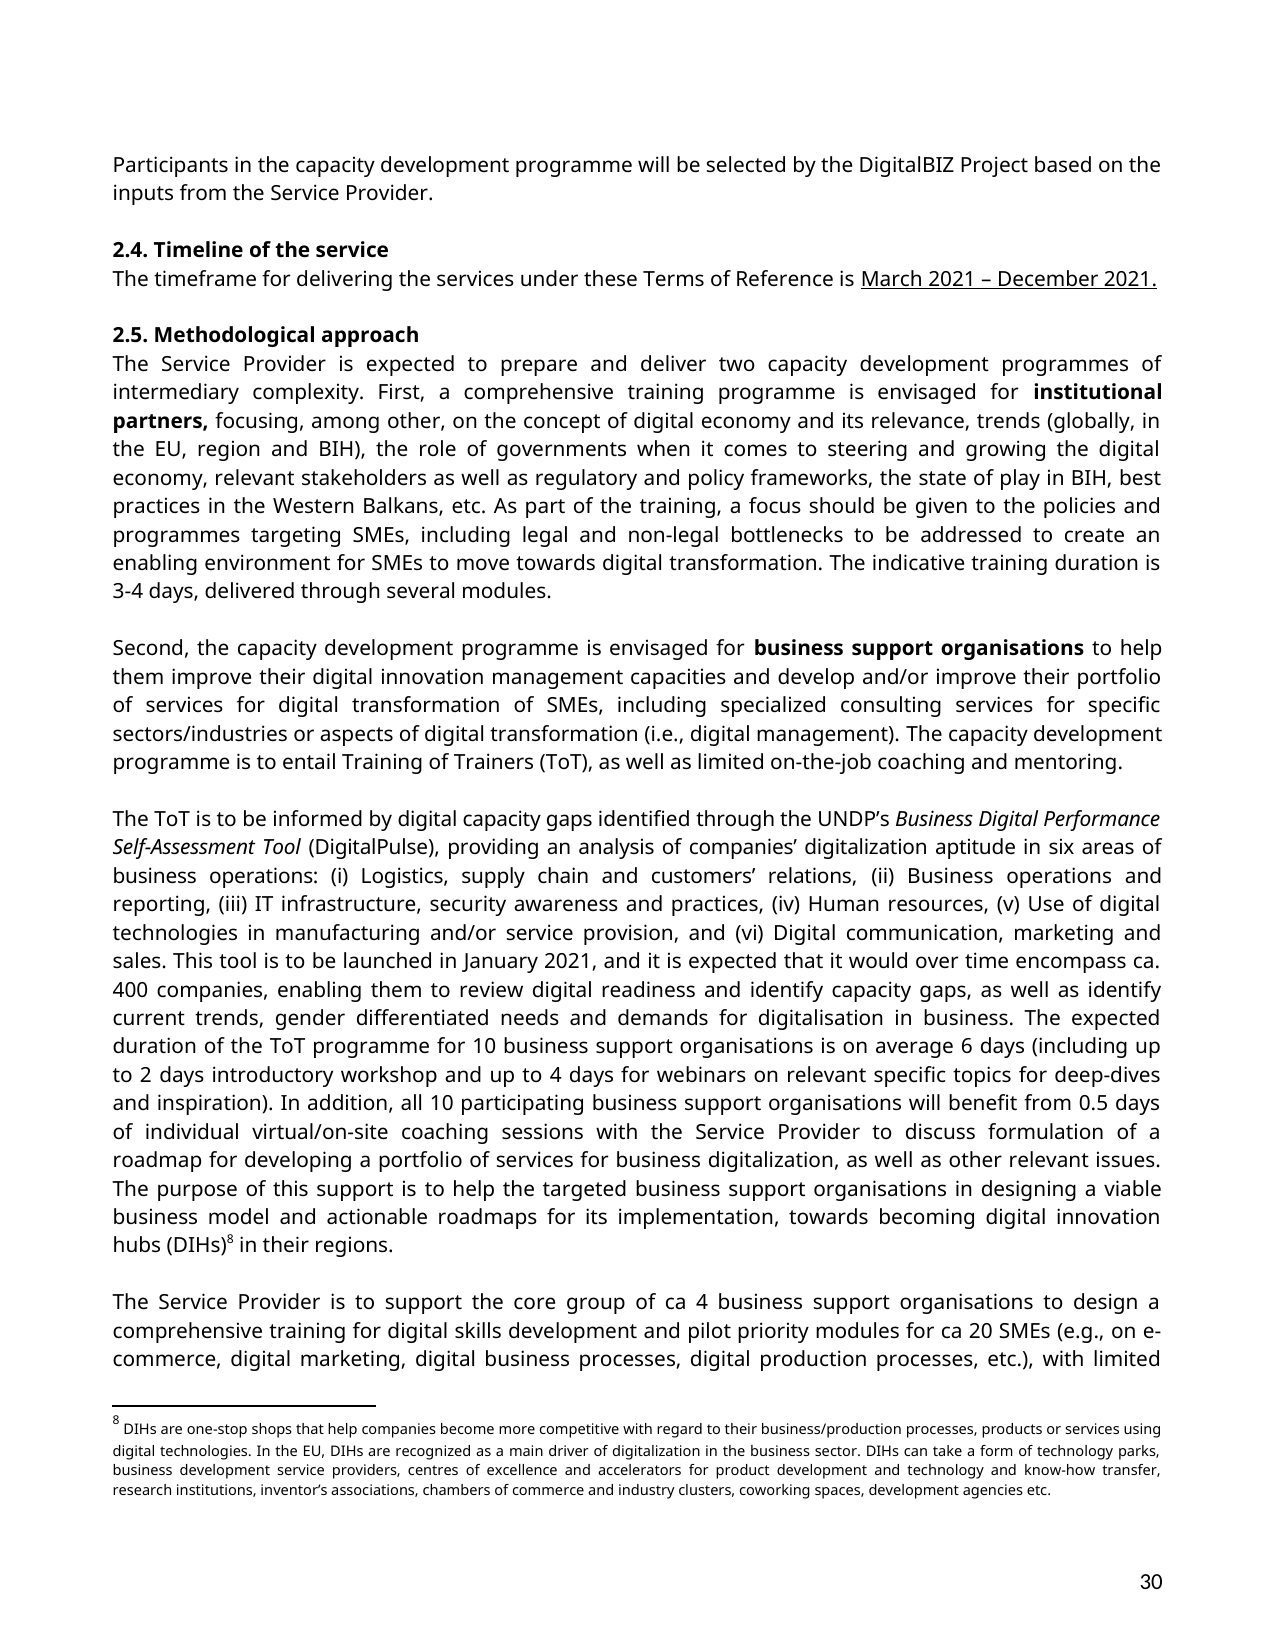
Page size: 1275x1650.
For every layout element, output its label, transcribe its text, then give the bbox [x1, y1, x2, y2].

text The Service Provider is expected to prepare and deliver two capacity development programmes of intermediary complexity. First, a comprehensive training programme is envisaged for institutional partners, focusing, among other, on the concept of digital economy and its relevance, trends (globally, in the EU, region and BIH), the role of governments when it comes to steering and growing the digital economy, relevant stakeholders as well as regulatory and policy frameworks, the state of play in BIH, best practices in the Western Balkans, etc. As part of the training, a focus should be given to the policies and programmes targeting SMEs, including legal and non-legal bottlenecks to be addressed to create an enabling environment for SMEs to move towards digital transformation. The indicative training duration is 3-4 days, delivered through several modules. [112, 349, 1162, 605]
text Second, the capacity development programme is envisaged for business support organisations to help them improve their digital innovation management capacities and develop and/or improve their portfolio of services for digital transformation of SMEs, including specialized consulting services for specific sectors/industries or aspects of digital transformation (i.e., digital management). The capacity development programme is to entail Training of Trainers (ToT), as well as limited on-the-job coaching and mentoring. [112, 633, 1162, 776]
text The timeframe for delivering the services under these Terms of Reference is March 2021 – December 2021. [112, 264, 1162, 292]
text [112, 1287, 1162, 1373]
text 2.4. Timeline of the service [112, 235, 1162, 264]
text Participants in the capacity development programme will be selected by the DigitalBIZ Project based on the inputs from the Service Provider. [112, 150, 1162, 207]
text 2.5. Methodological approach [112, 321, 1162, 349]
text The ToT is to be informed by digital capacity gaps identified through the UNDP’s Business Digital Performance Self-Assessment Tool (DigitalPulse), providing an analysis of companies’ digitalization aptitude in six areas of business operations: (i) Logistics, supply chain and customers’ relations, (ii) Business operations and reporting, (iii) IT infrastructure, security awareness and practices, (iv) Human resources, (v) Use of digital technologies in manufacturing and/or service provision, and (vi) Digital communication, marketing and sales. This tool is to be launched in January 2021, and it is expected that it would over time encompass ca. 400 companies, enabling them to review digital readiness and identify capacity gaps, as well as identify current trends, gender differentiated needs and demands for digitalisation in business. The expected duration of the ToT programme for 10 business support organisations is on average 6 days (including up to 2 days introductory workshop and up to 4 days for webinars on relevant specific topics for deep-dives and inspiration). In addition, all 10 participating business support organisations will benefit from 0.5 days of individual virtual/on-site coaching sessions with the Service Provider to discuss formulation of a roadmap for developing a portfolio of services for business digitalization, as well as other relevant issues. The purpose of this support is to help the targeted business support organisations in designing a viable business model and actionable roadmaps for its implementation, towards becoming digital innovation hubs (DIHs) in their regions. [112, 804, 1162, 1259]
